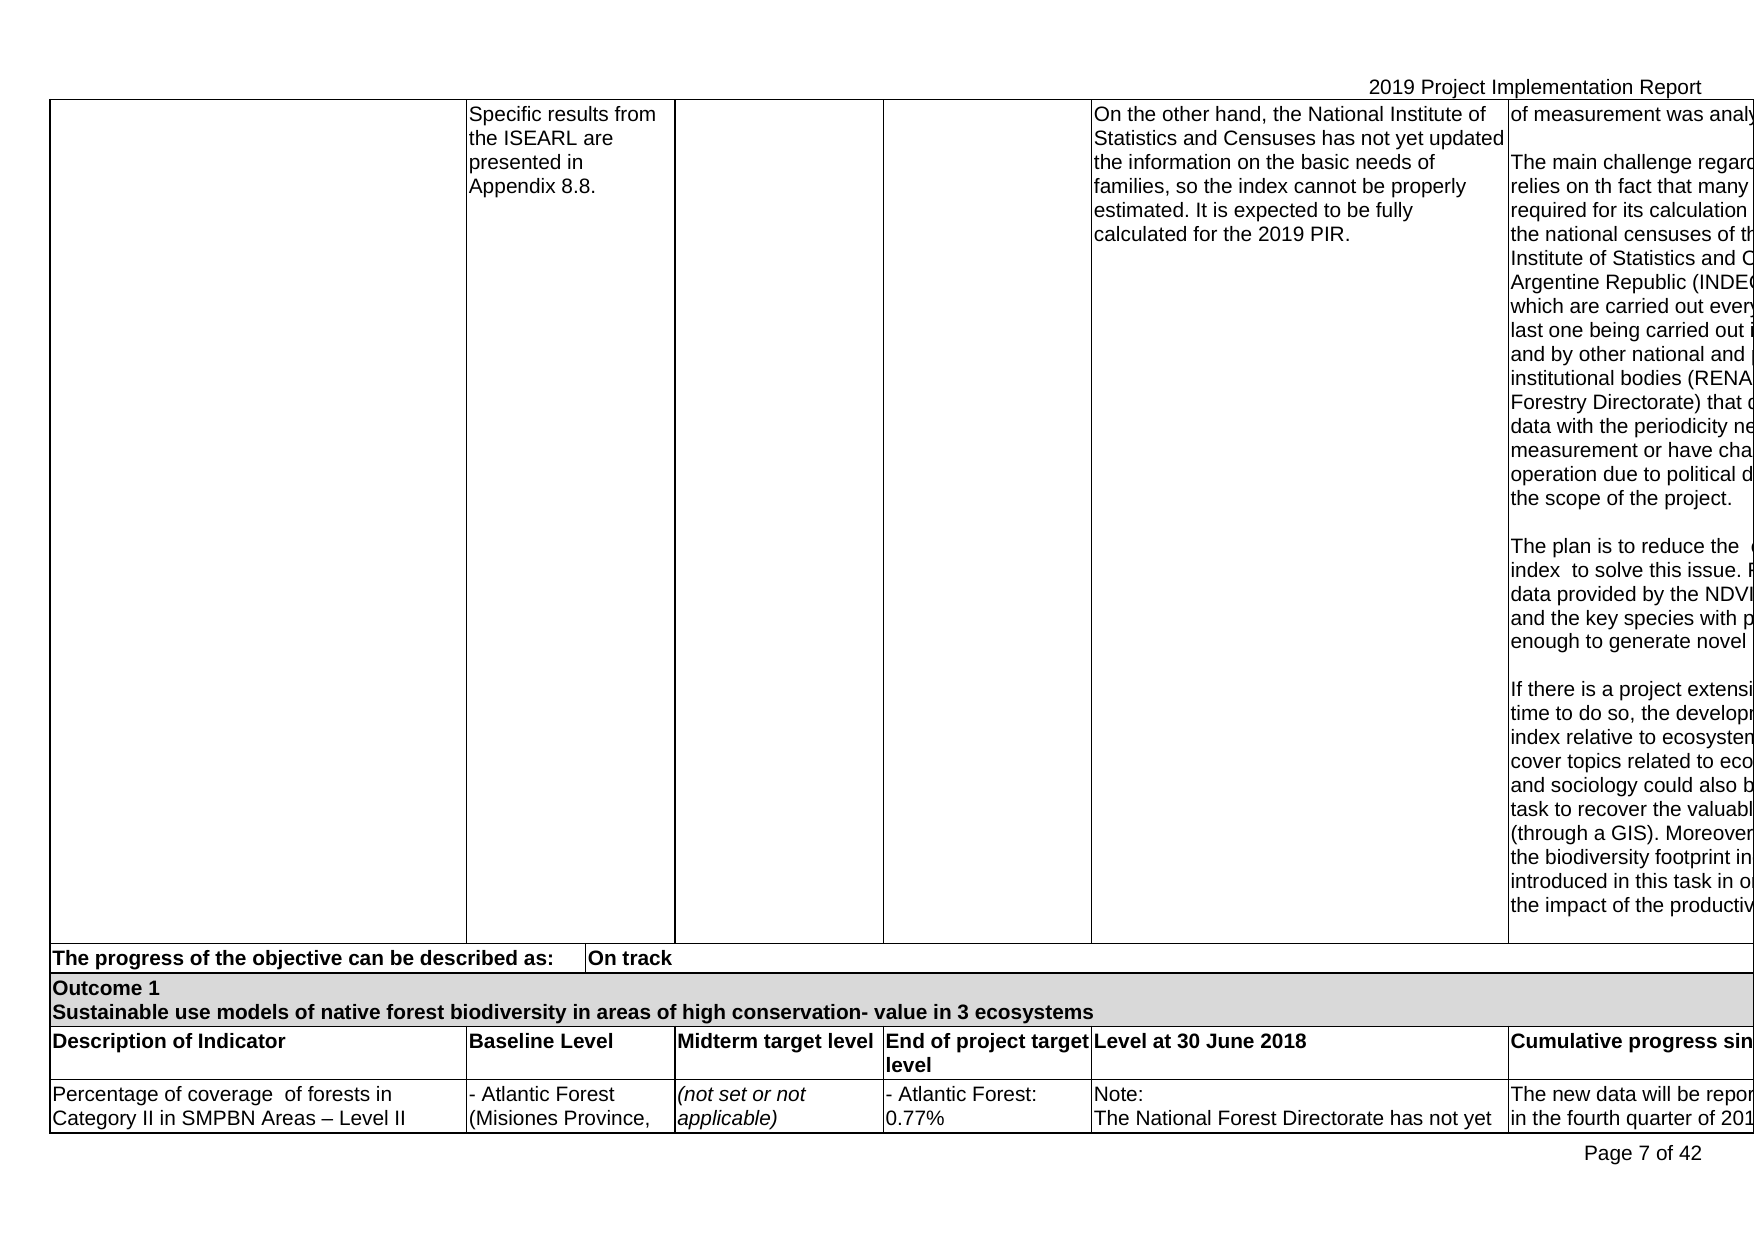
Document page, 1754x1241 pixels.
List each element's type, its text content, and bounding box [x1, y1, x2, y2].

table_cell Midterm target level [676, 1027, 883, 1079]
table_cell Level at 30 June 2018 [1092, 1027, 1508, 1079]
table_cell On track [586, 944, 1753, 972]
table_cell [676, 1080, 883, 1132]
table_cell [1092, 100, 1508, 943]
table_cell End of project target level [884, 1027, 1091, 1079]
table_cell Description of Indicator [51, 1027, 466, 1079]
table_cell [884, 100, 1091, 943]
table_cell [1509, 100, 1753, 943]
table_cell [676, 100, 883, 943]
table_cell Baseline Level [467, 1027, 674, 1079]
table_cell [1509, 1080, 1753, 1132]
table_cell The progress of the objective can be described as: [51, 944, 585, 972]
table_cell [884, 1080, 1091, 1132]
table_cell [51, 100, 466, 943]
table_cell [467, 100, 674, 943]
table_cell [467, 1080, 674, 1132]
table_cell Cumulative progress since project start [1509, 1027, 1753, 1079]
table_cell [1092, 1080, 1508, 1132]
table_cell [51, 1080, 466, 1132]
table_cell Outcome 1 Sustainable use models of native forest biodiversity in areas of high conservation- value in 3 ecosystems [51, 974, 1753, 1026]
